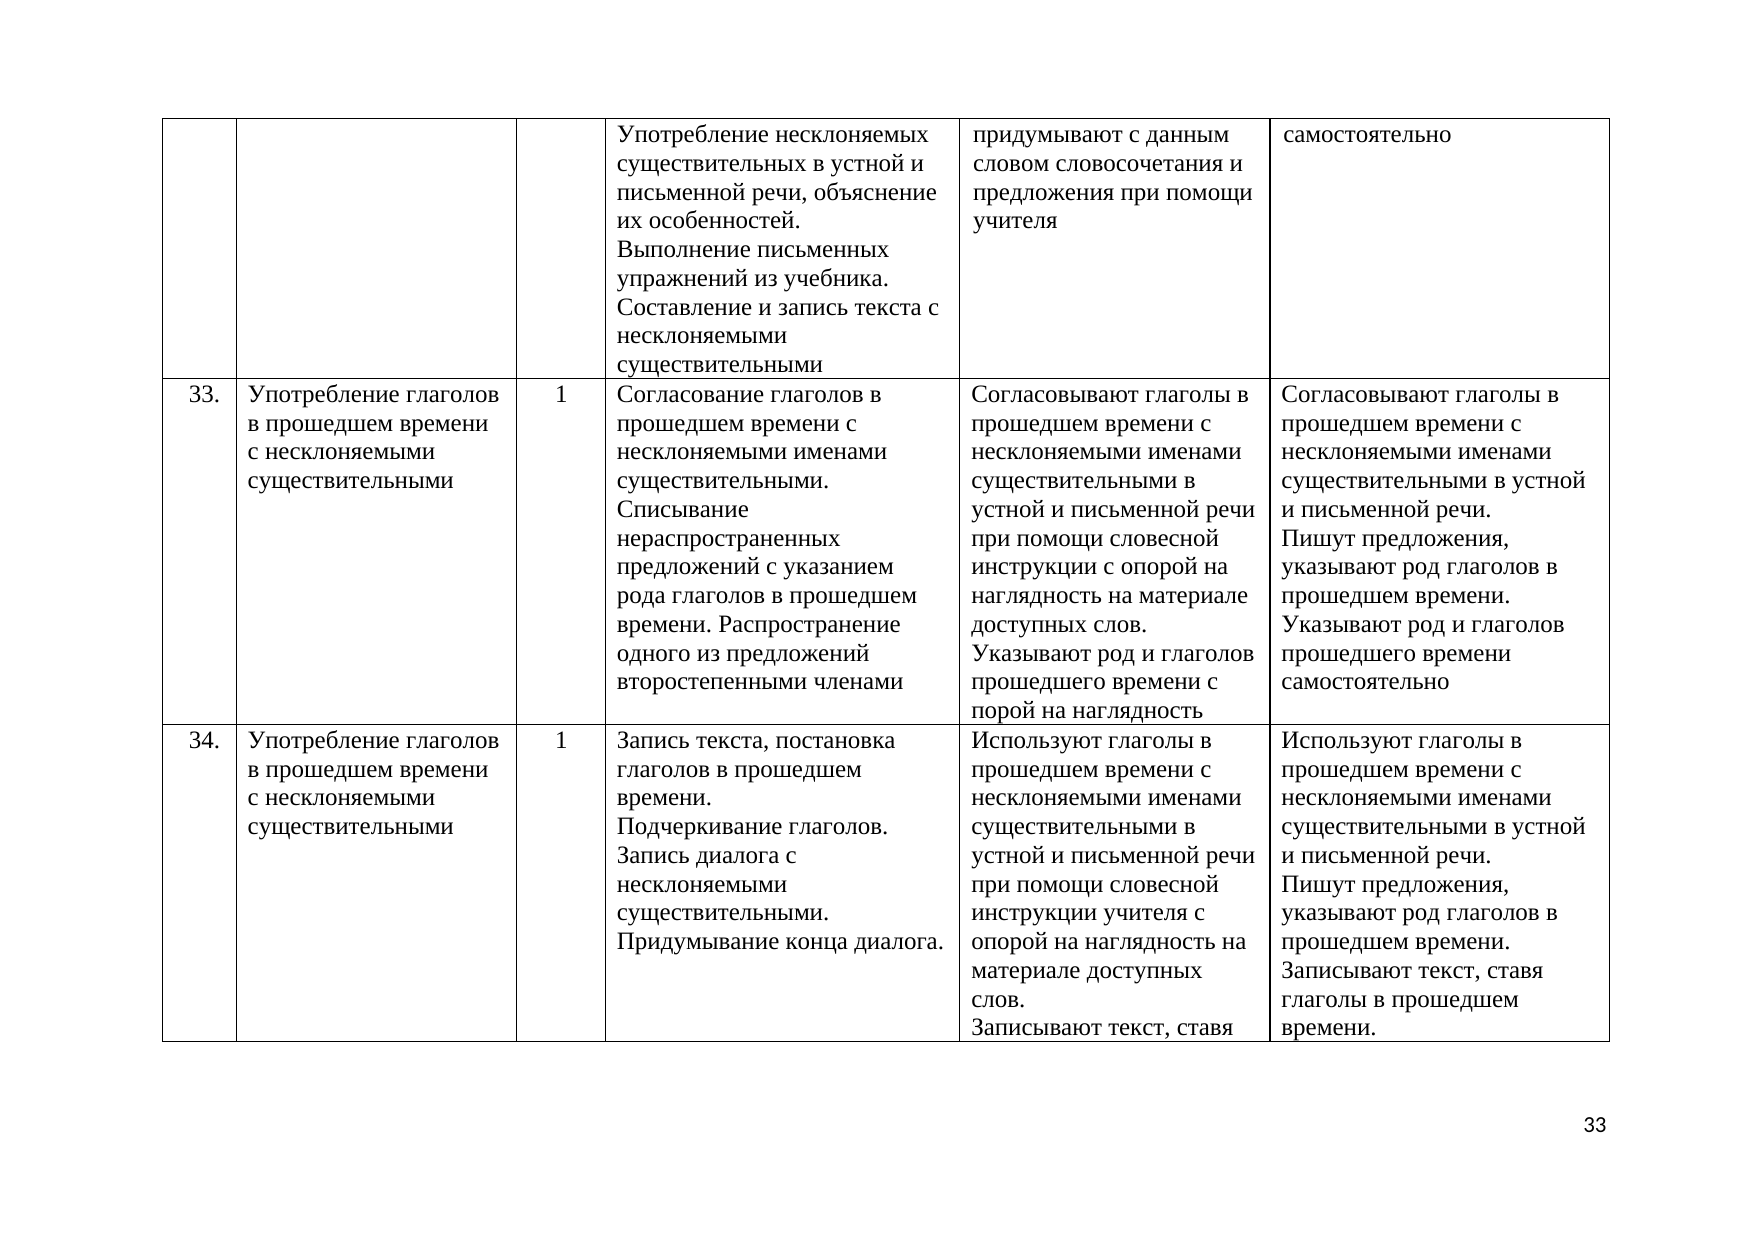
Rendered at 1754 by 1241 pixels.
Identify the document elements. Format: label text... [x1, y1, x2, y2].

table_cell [237, 725, 516, 1041]
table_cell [1271, 725, 1609, 1041]
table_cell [237, 119, 516, 378]
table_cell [1271, 119, 1609, 378]
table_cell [606, 725, 959, 1041]
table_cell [960, 119, 1269, 378]
table_cell Согласовывают глаголы в прошедшем времени с несклоняемыми именами существительными в устной и письменной речи при помощи словесной инструкции с опорой на наглядность на материале доступных слов. Указывают род и глаголов прошедшего времени с порой на наглядность [960, 379, 1269, 724]
table_cell Согласовывают глаголы в прошедшем времени с несклоняемыми именами существительными в устной и письменной речи. Пишут предложения, указывают род глаголов в прошедшем времени. Указывают род и глаголов прошедшего времени самостоятельно [1271, 379, 1609, 724]
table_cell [960, 725, 1269, 1041]
table_cell [163, 379, 236, 724]
table_cell 1 [517, 379, 605, 724]
table_cell 1 [517, 725, 605, 1041]
table_cell [163, 119, 236, 378]
table_cell 1 [517, 119, 605, 378]
table_cell [163, 725, 236, 1041]
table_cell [606, 119, 959, 378]
table_cell Согласование глаголов в прошедшем времени с несклоняемыми именами существительными. Списывание нераспространенных предложений с указанием рода глаголов в прошедшем времени. Распространение одного из предложений второстепенными членами [606, 379, 959, 724]
table_cell Употребление глаголов в прошедшем времени с несклоняемыми существительными [237, 379, 516, 724]
